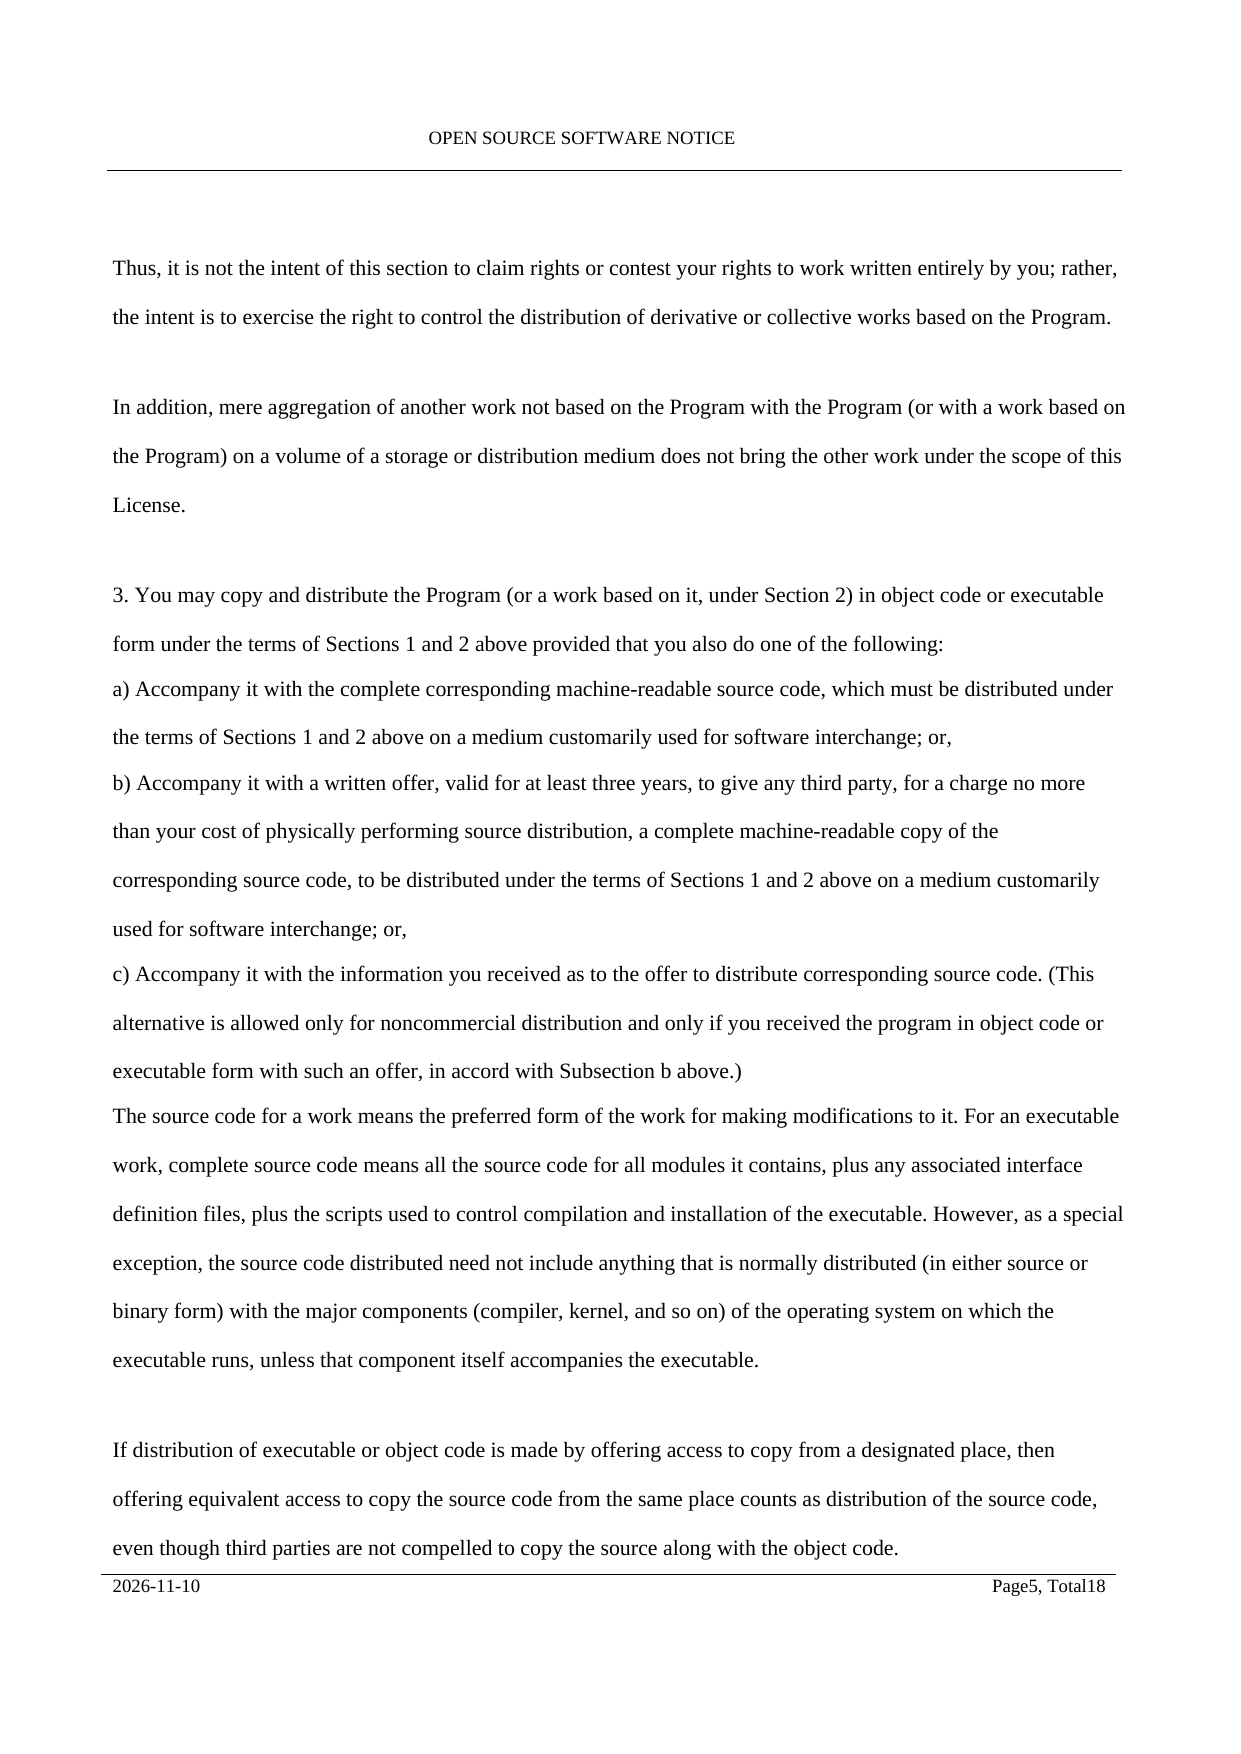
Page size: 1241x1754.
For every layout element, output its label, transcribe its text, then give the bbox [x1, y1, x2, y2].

text c) Accompany it with the information you received as to the offer to distribute corresponding source code. (This alternative is allowed only for noncommercial distribution and only if you received the program in object code or executable form with such an offer, in accord with Subsection b above.) [112, 957, 1128, 1087]
text Thus, it is not the intent of this section to claim rights or contest your rights to work written entirely by you; rather, the intent is to exercise the right to control the distribution of derivative or collective works based on the Program. [112, 251, 1128, 333]
text The source code for a work means the preferred form of the work for making modifications to it. For an executable work, complete source code means all the source code for all modules it contains, plus any associated interface definition files, plus the scripts used to control compilation and installation of the executable. However, as a special exception, the source code distributed need not include anything that is normally distributed (in either source or binary form) with the major components (compiler, kernel, and so on) of the operating system on which the executable runs, unless that component itself accompanies the executable. [112, 1100, 1128, 1376]
text If distribution of executable or object code is made by offering access to copy from a designated place, then offering equivalent access to copy the source code from the same place counts as distribution of the source code, even though third parties are not compelled to copy the source along with the object code. [112, 1434, 1128, 1564]
text a) Accompany it with the complete corresponding machine-readable source code, which must be distributed under the terms of Sections 1 and 2 above on a medium customarily used for software interchange; or, [112, 672, 1128, 753]
text 3. You may copy and distribute the Program (or a work based on it, under Section 2) in object code or executable form under the terms of Sections 1 and 2 above provided that you also do one of the following: [112, 578, 1128, 659]
text In addition, mere aggregation of another work not based on the Program with the Program (or with a work based on the Program) on a volume of a storage or distribution medium does not bring the other work under the scope of this License. [112, 390, 1128, 520]
text b) Accompany it with a written offer, valid for at least three years, to give any third party, for a charge no more than your cost of physically performing source distribution, a complete machine-readable copy of the corresponding source code, to be distributed under the terms of Sections 1 and 2 above on a medium customarily used for software interchange; or, [112, 766, 1128, 944]
